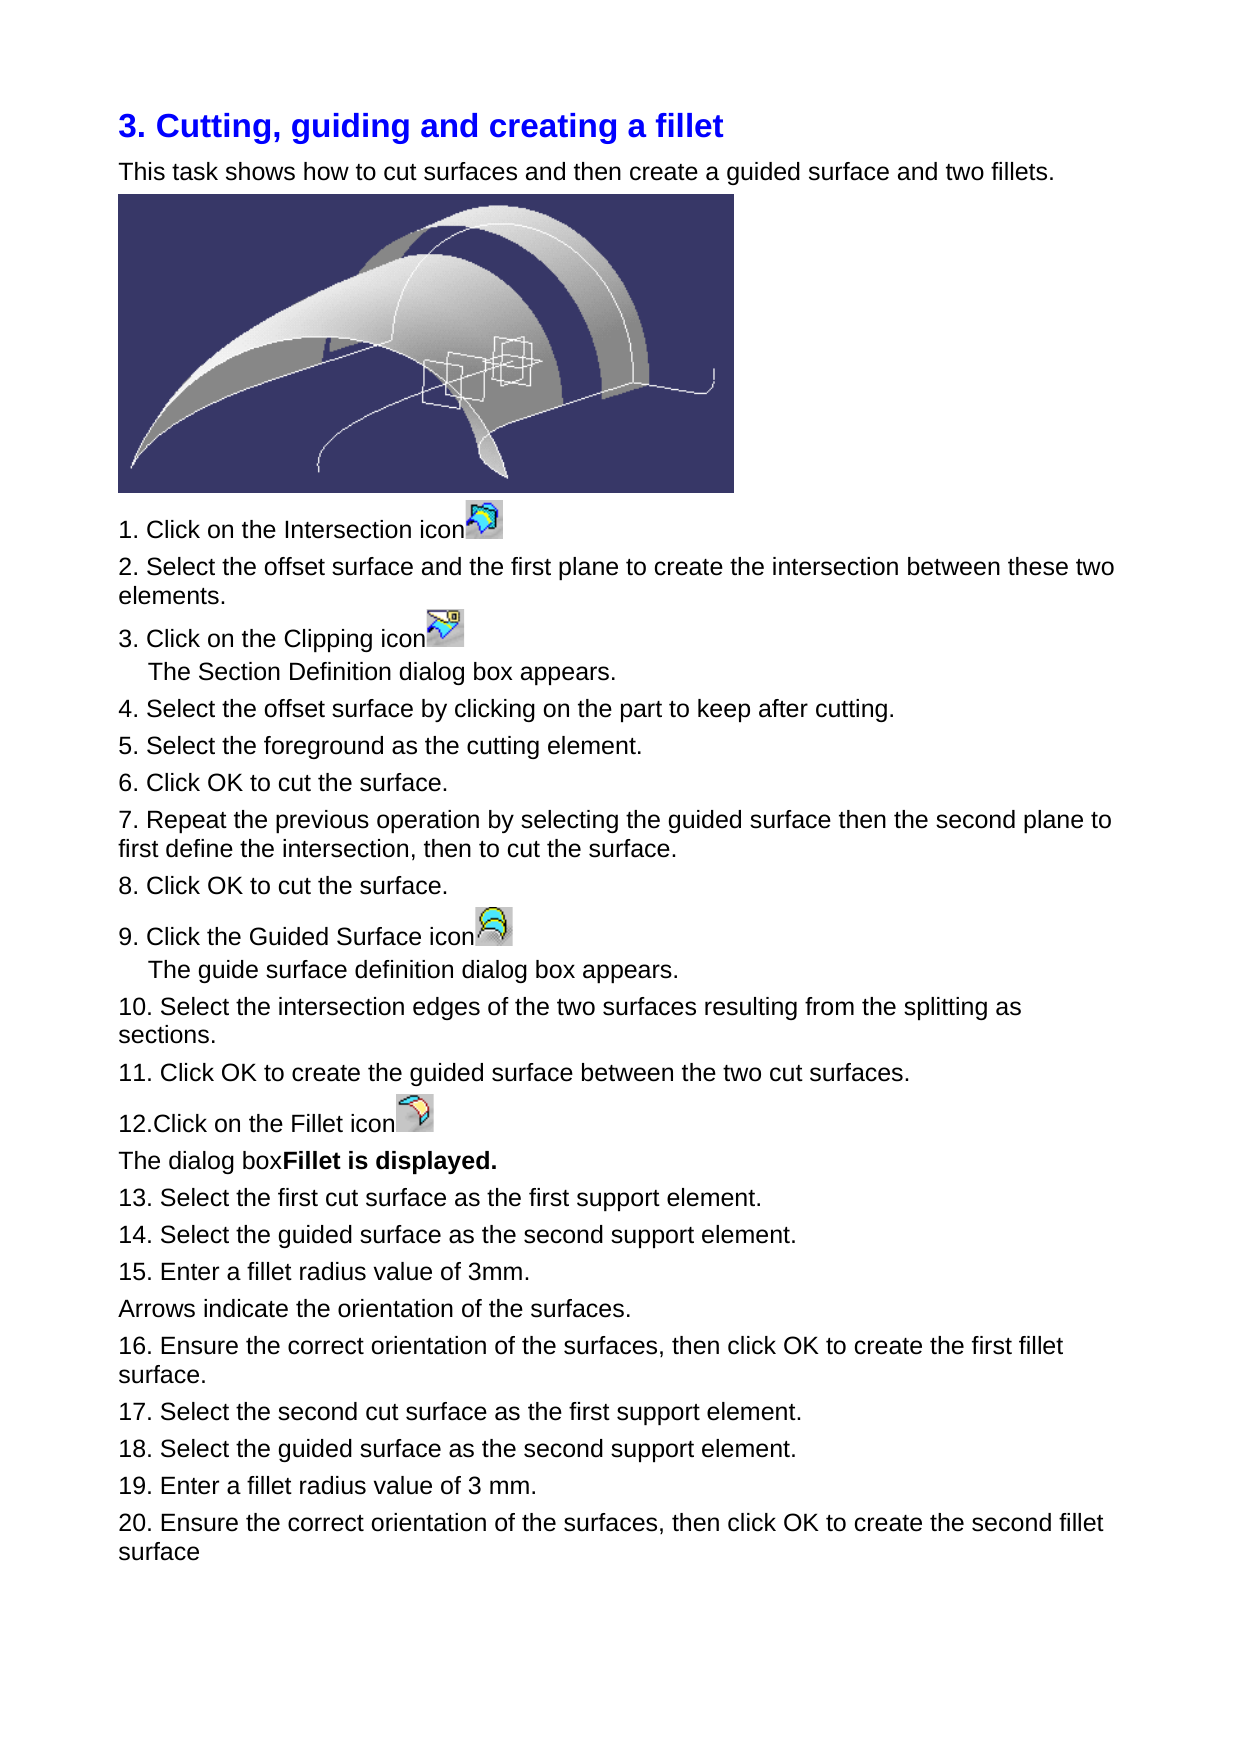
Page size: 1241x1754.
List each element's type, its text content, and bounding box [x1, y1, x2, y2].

text The Section Definition dialog box appears. [148, 656, 1122, 685]
subtitle 13. Select the first cut surface as the first support element. [118, 1183, 1122, 1212]
subtitle 19. Enter a fillet radius value of 3 mm. [118, 1471, 1122, 1500]
subtitle 18. Select the guided surface as the second support element. [118, 1434, 1122, 1463]
subtitle 17. Select the second cut surface as the first support element. [118, 1397, 1122, 1426]
subtitle 2. Select the offset surface and the first plane to create the intersection between these two elements. [118, 552, 1122, 609]
subtitle 5. Select the foreground as the cutting element. [118, 731, 1122, 759]
picture [475, 907, 513, 946]
subtitle 16. Ensure the correct orientation of the surfaces, then click OK to create the first fillet surface. [118, 1331, 1122, 1389]
subtitle 8. Click OK to cut the surface. [118, 871, 1122, 899]
subtitle Arrows indicate the orientation of the surfaces. [118, 1294, 1122, 1323]
text 3. Click on the Clipping icon [118, 609, 1122, 652]
subtitle The dialog boxFillet is displayed. [118, 1146, 1122, 1174]
subtitle 9. Click the Guided Surface icon [118, 908, 1122, 951]
text This task shows how to cut surfaces and then create a guided surface and two fillets. [118, 157, 1122, 186]
picture [465, 500, 503, 539]
subtitle 11. Click OK to create the guided surface between the two cut surfaces. [118, 1058, 1122, 1086]
subtitle 12.Click on the Fillet icon [118, 1095, 1122, 1137]
subtitle Cutting, guiding and creating a fillet [118, 106, 1137, 145]
subtitle 20. Ensure the correct orientation of the surfaces, then click OK to create the second fillet surface [118, 1508, 1122, 1566]
subtitle 7. Repeat the previous operation by selecting the guided surface then the second plane to first define the intersection, then to cut the surface. [118, 805, 1122, 862]
picture [118, 194, 734, 493]
subtitle 10. Select the intersection edges of the two surfaces resulting from the splitting as sections. [118, 992, 1122, 1049]
picture [396, 1094, 434, 1132]
picture [426, 609, 465, 647]
subtitle 15. Enter a fillet radius value of 3mm. [118, 1257, 1122, 1286]
subtitle 6. Click OK to cut the surface. [118, 768, 1122, 796]
subtitle 1. Click on the Intersection icon [118, 501, 1122, 544]
text The guide surface definition dialog box appears. [148, 955, 1122, 983]
subtitle 4. Select the offset surface by clicking on the part to keep after cutting. [118, 693, 1137, 722]
subtitle 14. Select the guided surface as the second support element. [118, 1220, 1122, 1249]
